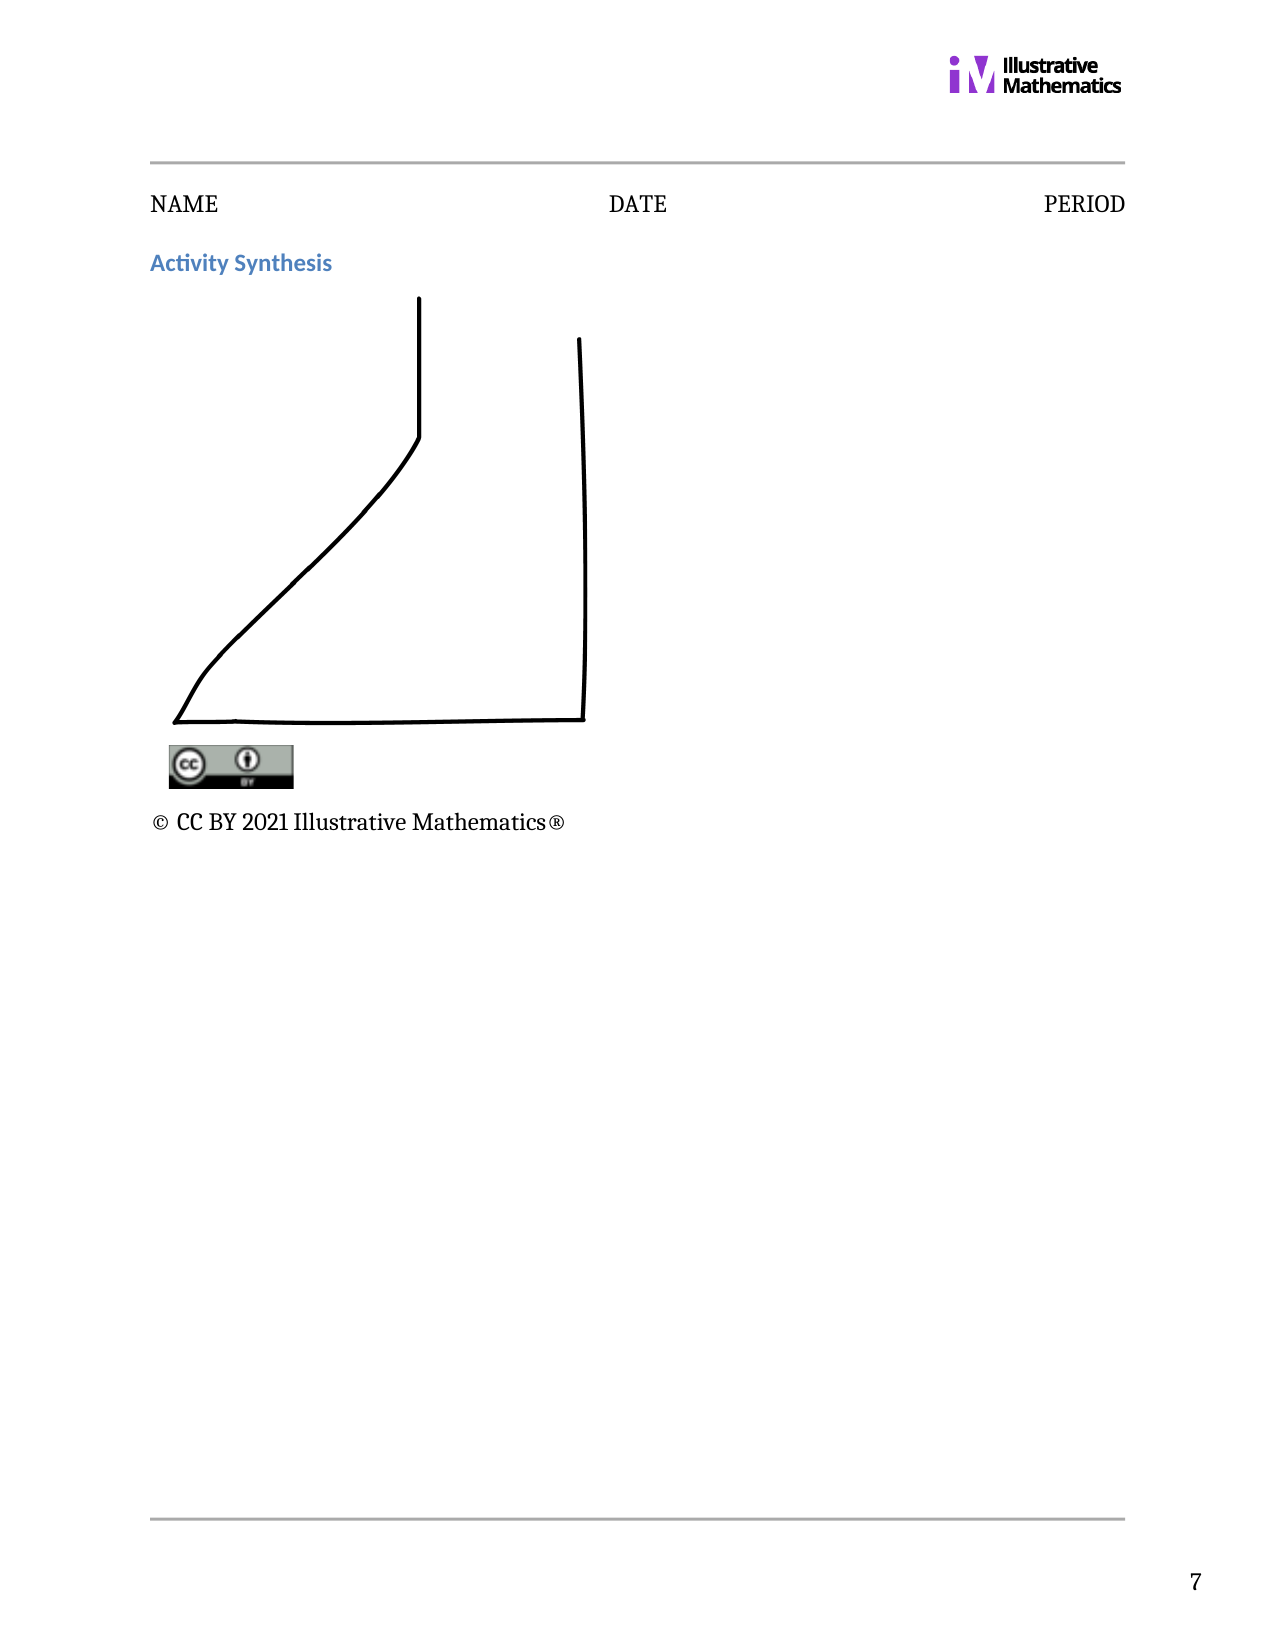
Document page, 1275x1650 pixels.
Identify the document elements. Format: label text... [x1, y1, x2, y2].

subtitle Activity Synthesis [150, 247, 1125, 278]
text © CC BY 2021 Illustrative Mathematics® [150, 807, 1125, 836]
picture [168, 296, 588, 727]
picture [949, 55, 1121, 93]
picture [168, 745, 294, 789]
